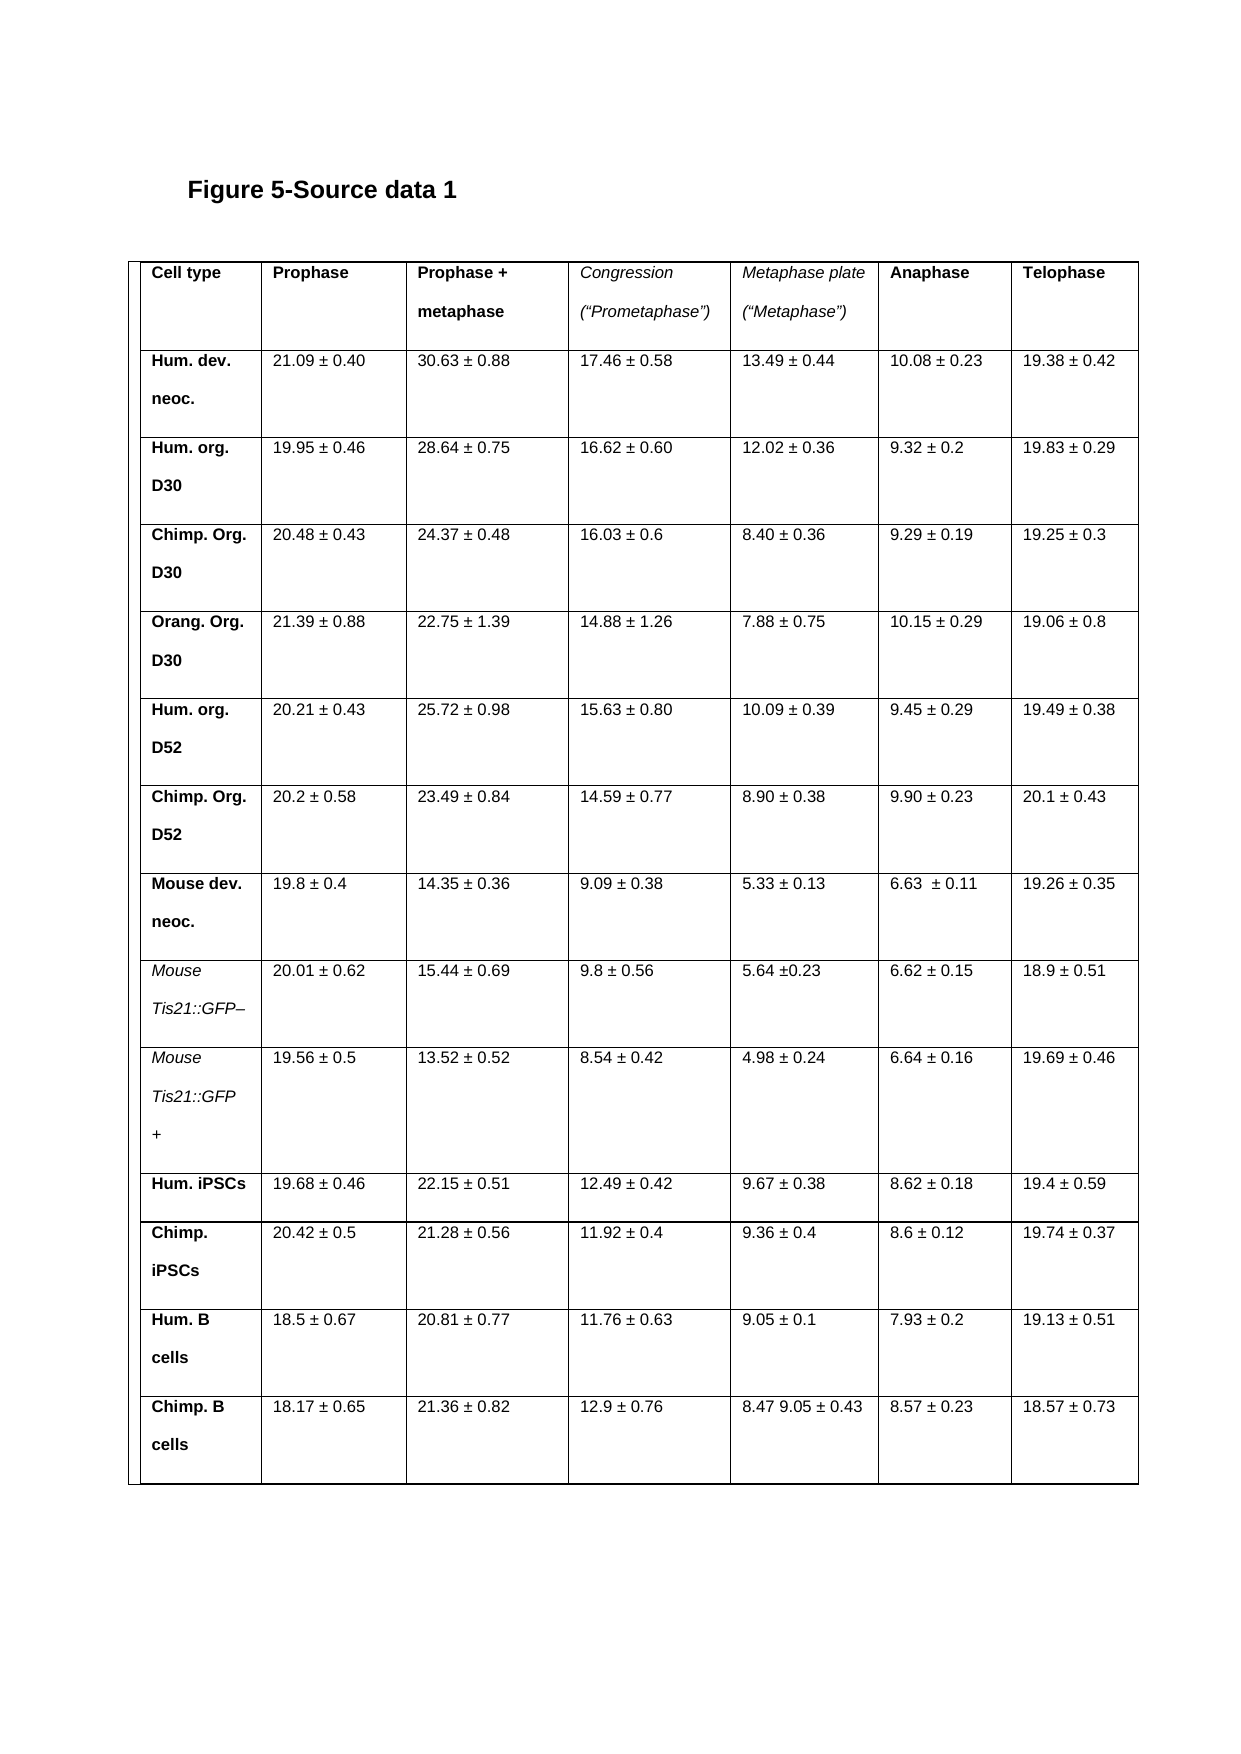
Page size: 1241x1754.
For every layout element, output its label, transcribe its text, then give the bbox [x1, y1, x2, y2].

table_header [1012, 874, 1138, 960]
table_header [407, 263, 568, 350]
table_header [569, 1310, 730, 1396]
table_header [141, 1397, 261, 1483]
table_header [141, 874, 261, 960]
table_header [1012, 1048, 1138, 1173]
table_header [731, 699, 878, 785]
table_header [407, 1397, 568, 1483]
table_header [731, 961, 878, 1047]
table_header [407, 1310, 568, 1396]
table_header [879, 438, 1011, 524]
table_header [569, 1174, 730, 1221]
table_header [731, 786, 878, 873]
table_header [879, 1174, 1011, 1221]
table_header [879, 263, 1011, 350]
table_header [1012, 699, 1138, 785]
table_header [262, 438, 406, 524]
table_header [879, 1048, 1011, 1173]
table_header [407, 1048, 568, 1173]
table_header [879, 699, 1011, 785]
table_header [879, 874, 1011, 960]
table_header [407, 1174, 568, 1221]
table_header [129, 262, 140, 1484]
table_header [569, 874, 730, 960]
table_header [569, 263, 730, 350]
table_header [262, 1174, 406, 1221]
table_header [1012, 1223, 1138, 1309]
table_header [731, 438, 878, 524]
table_header [262, 699, 406, 785]
table_header [569, 612, 730, 698]
table_header [569, 786, 730, 873]
table_header [879, 1397, 1011, 1483]
table_header [879, 612, 1011, 698]
table_header [879, 351, 1011, 437]
table_header [879, 1310, 1011, 1396]
table_header [569, 525, 730, 611]
table_header [569, 1397, 730, 1483]
table_header [141, 786, 261, 873]
table_header [569, 961, 730, 1047]
table_header [731, 612, 878, 698]
table_header [731, 1223, 878, 1309]
table_header [731, 1397, 878, 1483]
table_header [569, 699, 730, 785]
table_header [407, 351, 568, 437]
table_header [879, 525, 1011, 611]
table_header [1012, 612, 1138, 698]
table_header [731, 1048, 878, 1173]
table_header [407, 699, 568, 785]
table_header [407, 525, 568, 611]
table_header [141, 1048, 261, 1173]
table_header [1012, 351, 1138, 437]
table_header [731, 1174, 878, 1221]
table_header [731, 263, 878, 350]
table_header [262, 1223, 406, 1309]
table_header [141, 612, 261, 698]
table_header [1012, 1174, 1138, 1221]
table_header [262, 786, 406, 873]
table_header [407, 438, 568, 524]
table_header [1012, 438, 1138, 524]
table_header [262, 525, 406, 611]
table_header [569, 351, 730, 437]
table_header [141, 1310, 261, 1396]
table_header [262, 612, 406, 698]
table_header [731, 874, 878, 960]
table_header [141, 438, 261, 524]
table_header [262, 351, 406, 437]
table_header [569, 1223, 730, 1309]
table_header [569, 438, 730, 524]
table_header [407, 874, 568, 960]
table_header [731, 351, 878, 437]
table_header [141, 699, 261, 785]
text Figure 5-Source data 1 [187, 175, 1053, 204]
table_header [141, 263, 261, 350]
table_header [141, 351, 261, 437]
table_header [1012, 786, 1138, 873]
table_header [731, 1310, 878, 1396]
table_header [262, 1048, 406, 1173]
table_header [262, 1310, 406, 1396]
table_header [1012, 961, 1138, 1047]
table_header [879, 786, 1011, 873]
table_header [731, 525, 878, 611]
table_header [1012, 1397, 1138, 1483]
table_header [407, 612, 568, 698]
table_header [141, 1174, 261, 1221]
table_header [141, 1223, 261, 1309]
table_header [879, 1223, 1011, 1309]
table_header [262, 263, 406, 350]
table_header [262, 1397, 406, 1483]
table_header [141, 525, 261, 611]
table_header [1012, 1310, 1138, 1396]
table_header [407, 786, 568, 873]
table_header [569, 1048, 730, 1173]
table_header [407, 961, 568, 1047]
table_header [141, 961, 261, 1047]
table_header [879, 961, 1011, 1047]
table_header [262, 874, 406, 960]
table_header [407, 1223, 568, 1309]
table_header [262, 961, 406, 1047]
table_header [1012, 263, 1138, 350]
table_header [1012, 525, 1138, 611]
